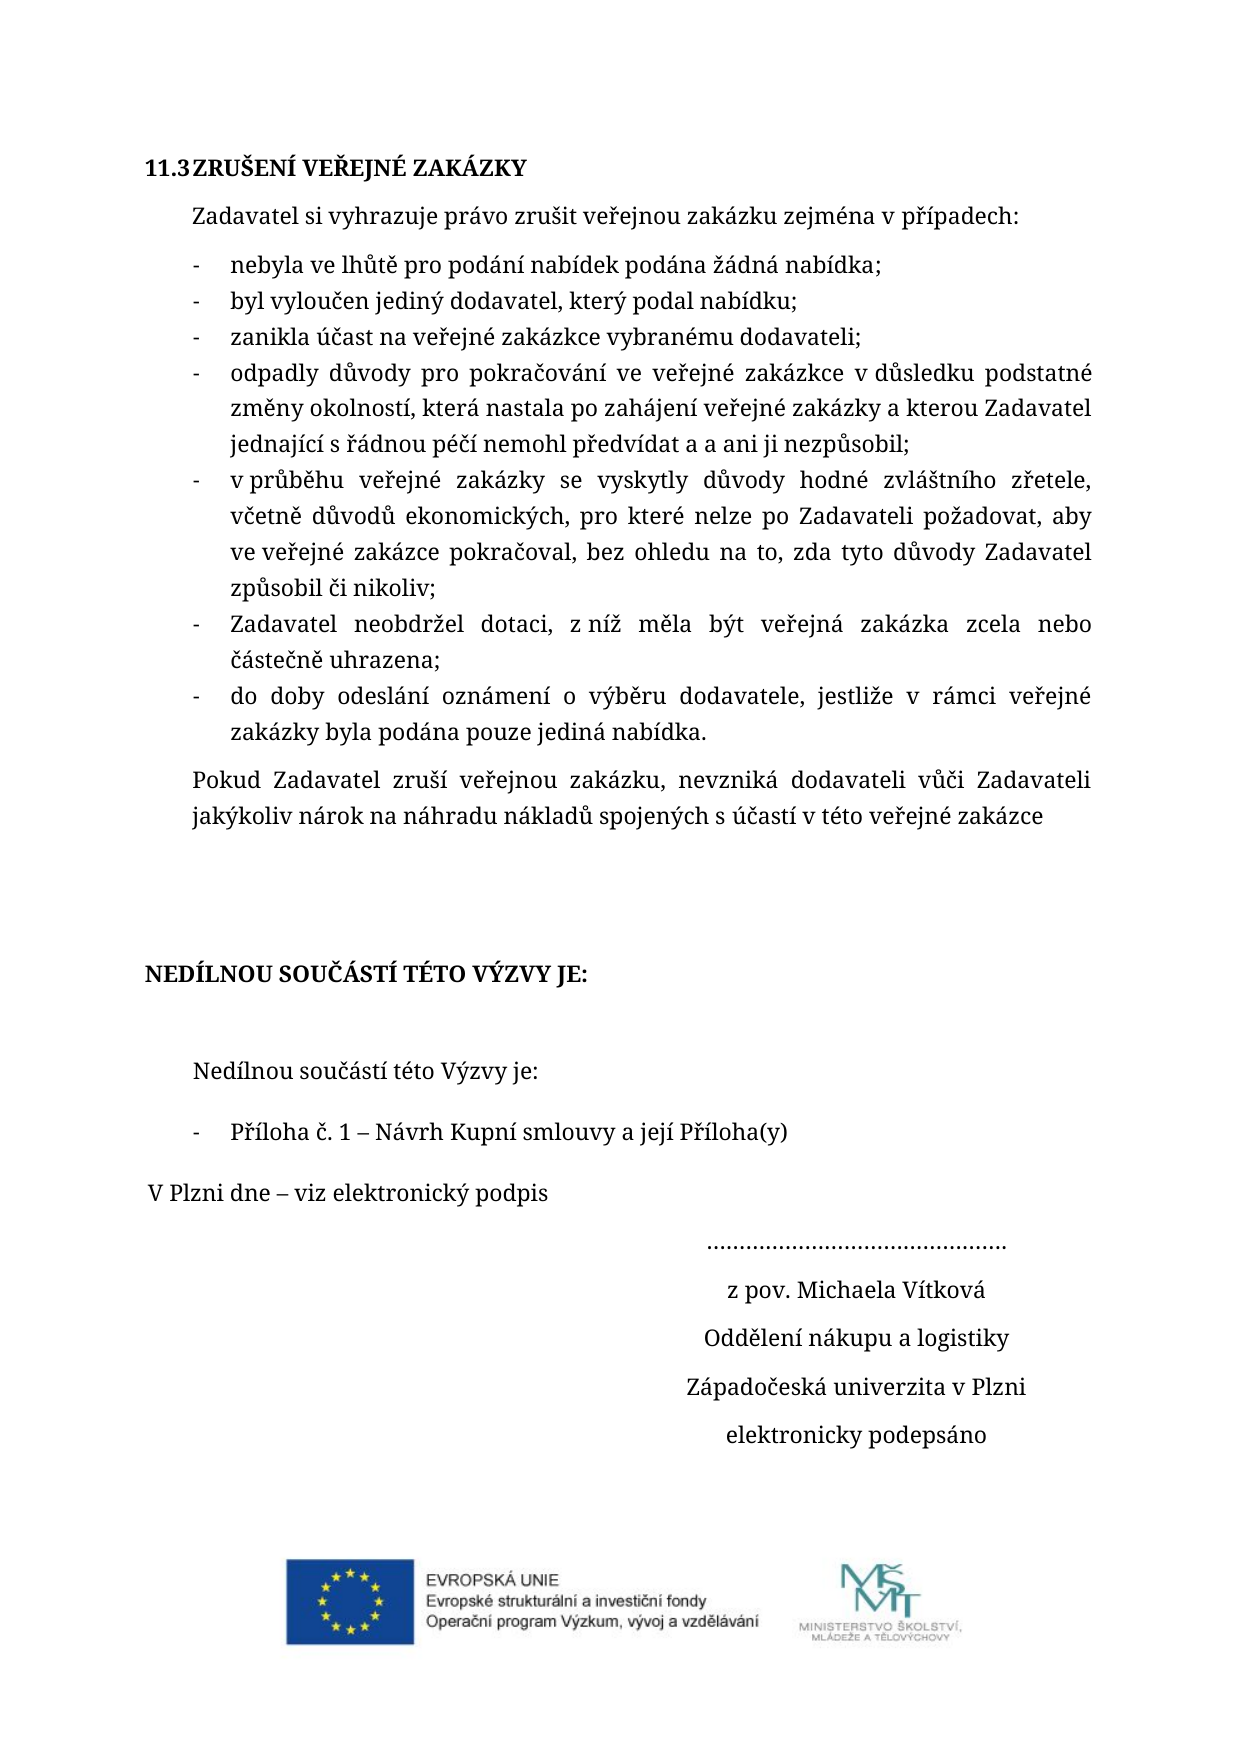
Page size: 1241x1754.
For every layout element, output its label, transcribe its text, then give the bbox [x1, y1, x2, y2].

list zanikla účast na veřejné zakázkce vybranému dodavateli; [193, 321, 1093, 352]
list byl vyloučen jediný dodavatel, který podal nabídku; [193, 284, 1093, 316]
text Západočeská univerzita v Plzni [148, 1371, 1093, 1402]
list odpadly důvody pro pokračování ve veřejné zakázkce v důsledku podstatné změny okolností, která nastala po zahájení veřejné zakázky a kterou Zadavatel jednající s řádnou péčí nemohl předvídat a a ani ji nezpůsobil; [193, 356, 1093, 459]
text Oddělení nákupu a logistiky [148, 1322, 1093, 1353]
list Příloha č. 1 – Návrh Kupní smlouvy a její Příloha(y) [193, 1116, 1093, 1147]
text Pokud Zadavatel zruší veřejnou zakázku, nevzniká dodavateli vůči Zadavateli jakýkoliv nárok na náhradu nákladů spojených s účastí v této veřejné zakázce [192, 764, 1093, 831]
text Zadavatel si vyhrazuje právo zrušit veřejnou zakázku zejména v případech: [192, 200, 1093, 231]
subtitle 11.3 ZRUŠENÍ VEŘEJNÉ ZAKÁZKY [133, 152, 1093, 183]
list nebyla ve lhůtě pro podání nabídek podána žádná nabídka; [193, 249, 1093, 280]
picture [242, 1518, 999, 1687]
text z pov. Michaela Vítková [148, 1274, 1093, 1305]
list Zadavatel neobdržel dotaci, z níž měla být veřejná zakázka zcela nebo částečně uhrazena; [193, 608, 1093, 675]
text Nedílnou součástí této Výzvy je: [193, 1055, 1093, 1086]
text ………………………………………. [148, 1225, 1093, 1256]
text V Plzni dne – viz elektronický podpis [148, 1177, 1093, 1208]
list do doby odeslání oznámení o výběru dodavatele, jestliže v rámci veřejné zakázky byla podána pouze jediná nabídka. [193, 680, 1093, 747]
text elektronicky podepsáno [148, 1419, 1093, 1450]
subtitle NEDÍLNOU SOUČÁSTÍ TÉTO VÝZVY JE: [133, 958, 1093, 989]
list v průběhu veřejné zakázky se vyskytly důvody hodné zvláštního zřetele, včetně důvodů ekonomických, pro které nelze po Zadavateli požadovat, aby ve veřejné zakázce pokračoval, bez ohledu na to, zda tyto důvody Zadavatel způsobil či nikoliv; [193, 464, 1093, 603]
